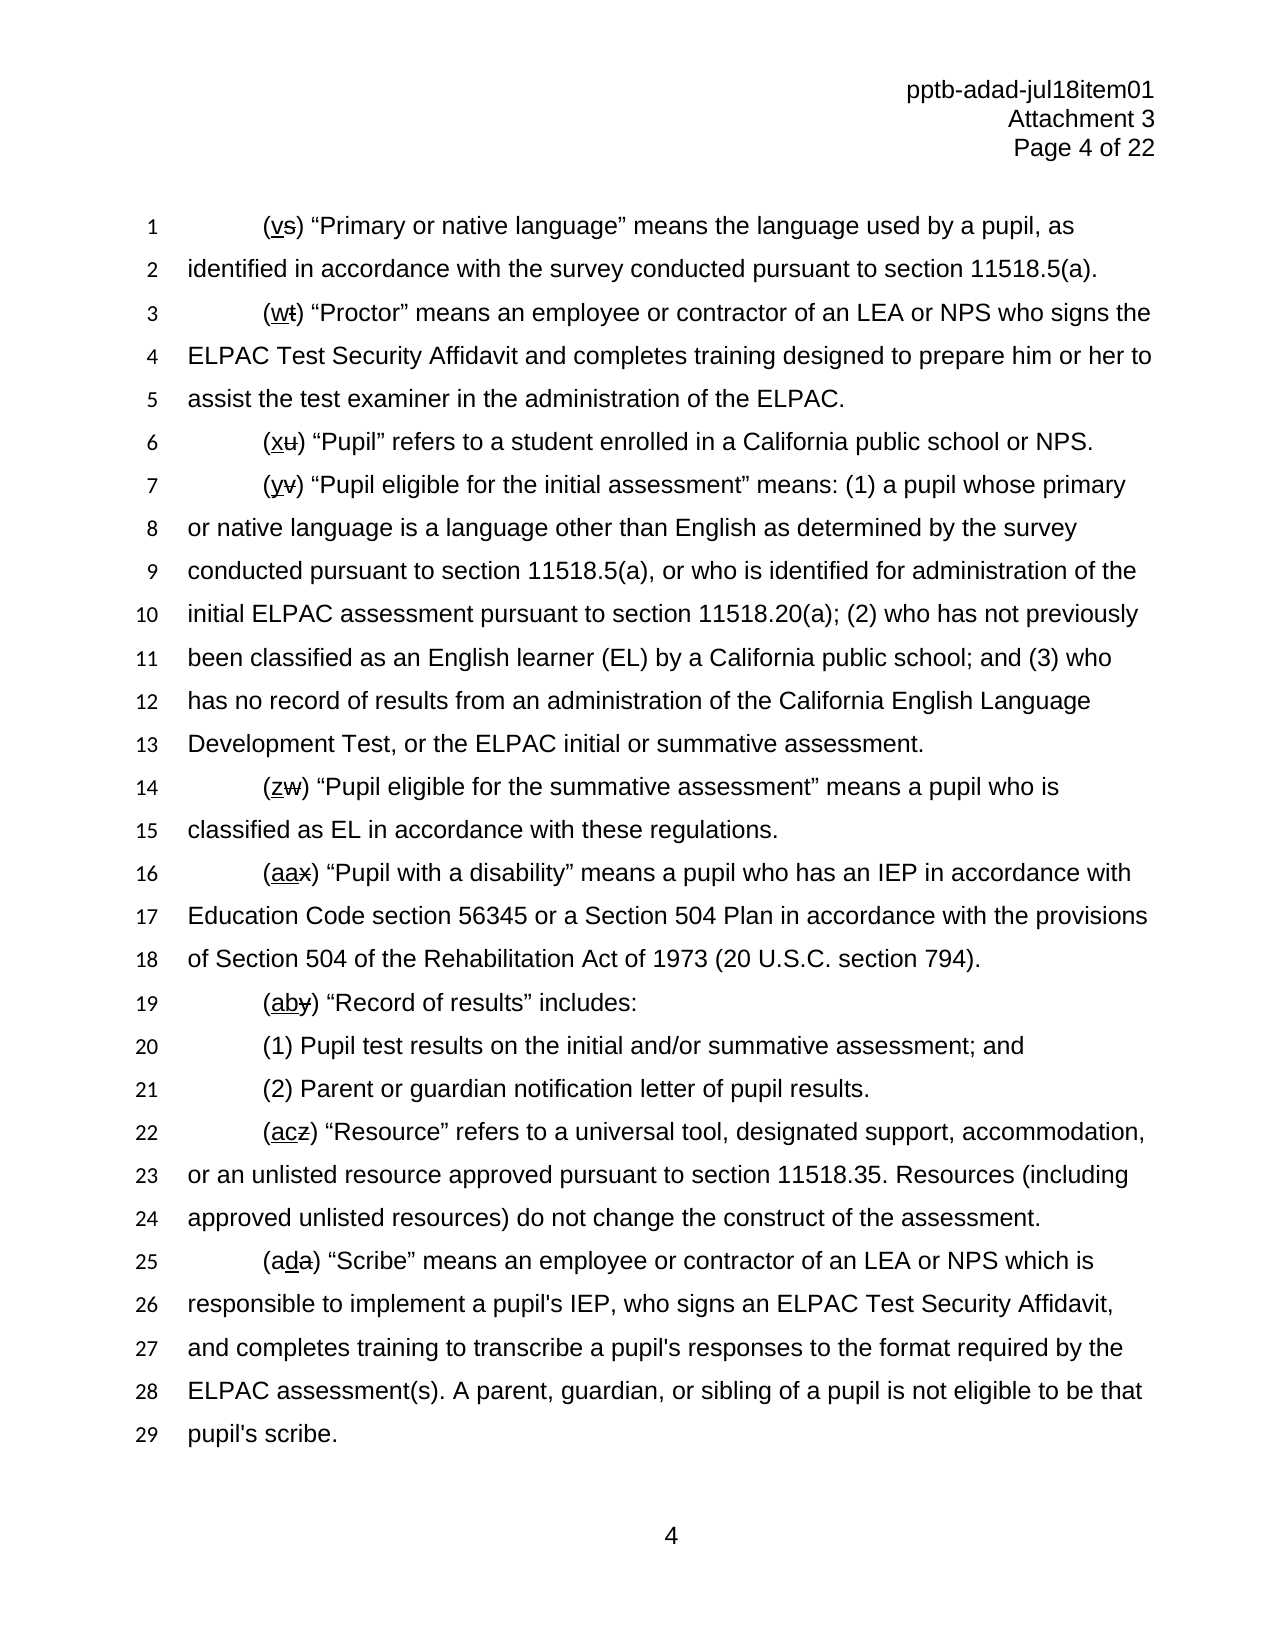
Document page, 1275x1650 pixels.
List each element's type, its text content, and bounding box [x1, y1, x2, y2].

text (acz) “Resource” refers to a universal tool, designated support, accommodation, or an unlisted resource approved pursuant to section 11518.35. Resources (including approved unlisted resources) do not change the construct of the assessment. [187, 1117, 1155, 1232]
text (aax) “Pupil with a disability” means a pupil who has an IEP in accordance with Education Code section 56345 or a Section 504 Plan in accordance with the provisions of Section 504 of the Rehabilitation Act of 1973 (20 U.S.C. section 794). [187, 858, 1155, 973]
text (2) Parent or guardian notification letter of pupil results. [187, 1074, 1155, 1102]
text (yv) “Pupil eligible for the initial assessment” means: (1) a pupil whose primary or native language is a language other than English as determined by the survey conducted pursuant to section 11518.5(a), or who is identified for administration of the initial ELPAC assessment pursuant to section 11518.20(a); (2) who has not previously been classified as an English learner (EL) by a California public school; and (3) who has no record of results from an administration of the California English Language Development Test, or the ELPAC initial or summative assessment. [187, 470, 1155, 757]
text (1) Pupil test results on the initial and/or summative assessment; and [187, 1031, 1155, 1059]
text (vs) “Primary or native language” means the language used by a pupil, as identified in accordance with the survey conducted pursuant to section 11518.5(a). [187, 211, 1155, 283]
text (aby) “Record of results” includes: [187, 987, 1155, 1016]
text (xu) “Pupil” refers to a student enrolled in a California public school or NPS. [187, 427, 1155, 456]
text (wt) “Proctor” means an employee or contractor of an LEA or NPS who signs the ELPAC Test Security Affidavit and completes training designed to prepare him or her to assist the test examiner in the administration of the ELPAC. [187, 297, 1155, 412]
text (ada) “Scribe” means an employee or contractor of an LEA or NPS which is responsible to implement a pupil's IEP, who signs an ELPAC Test Security Affidavit, and completes training to transcribe a pupil's responses to the format required by the ELPAC assessment(s). A parent, guardian, or sibling of a pupil is not eligible to be that pupil's scribe. [187, 1246, 1155, 1447]
text (zw) “Pupil eligible for the summative assessment” means a pupil who is classified as EL in accordance with these regulations. [187, 772, 1155, 844]
